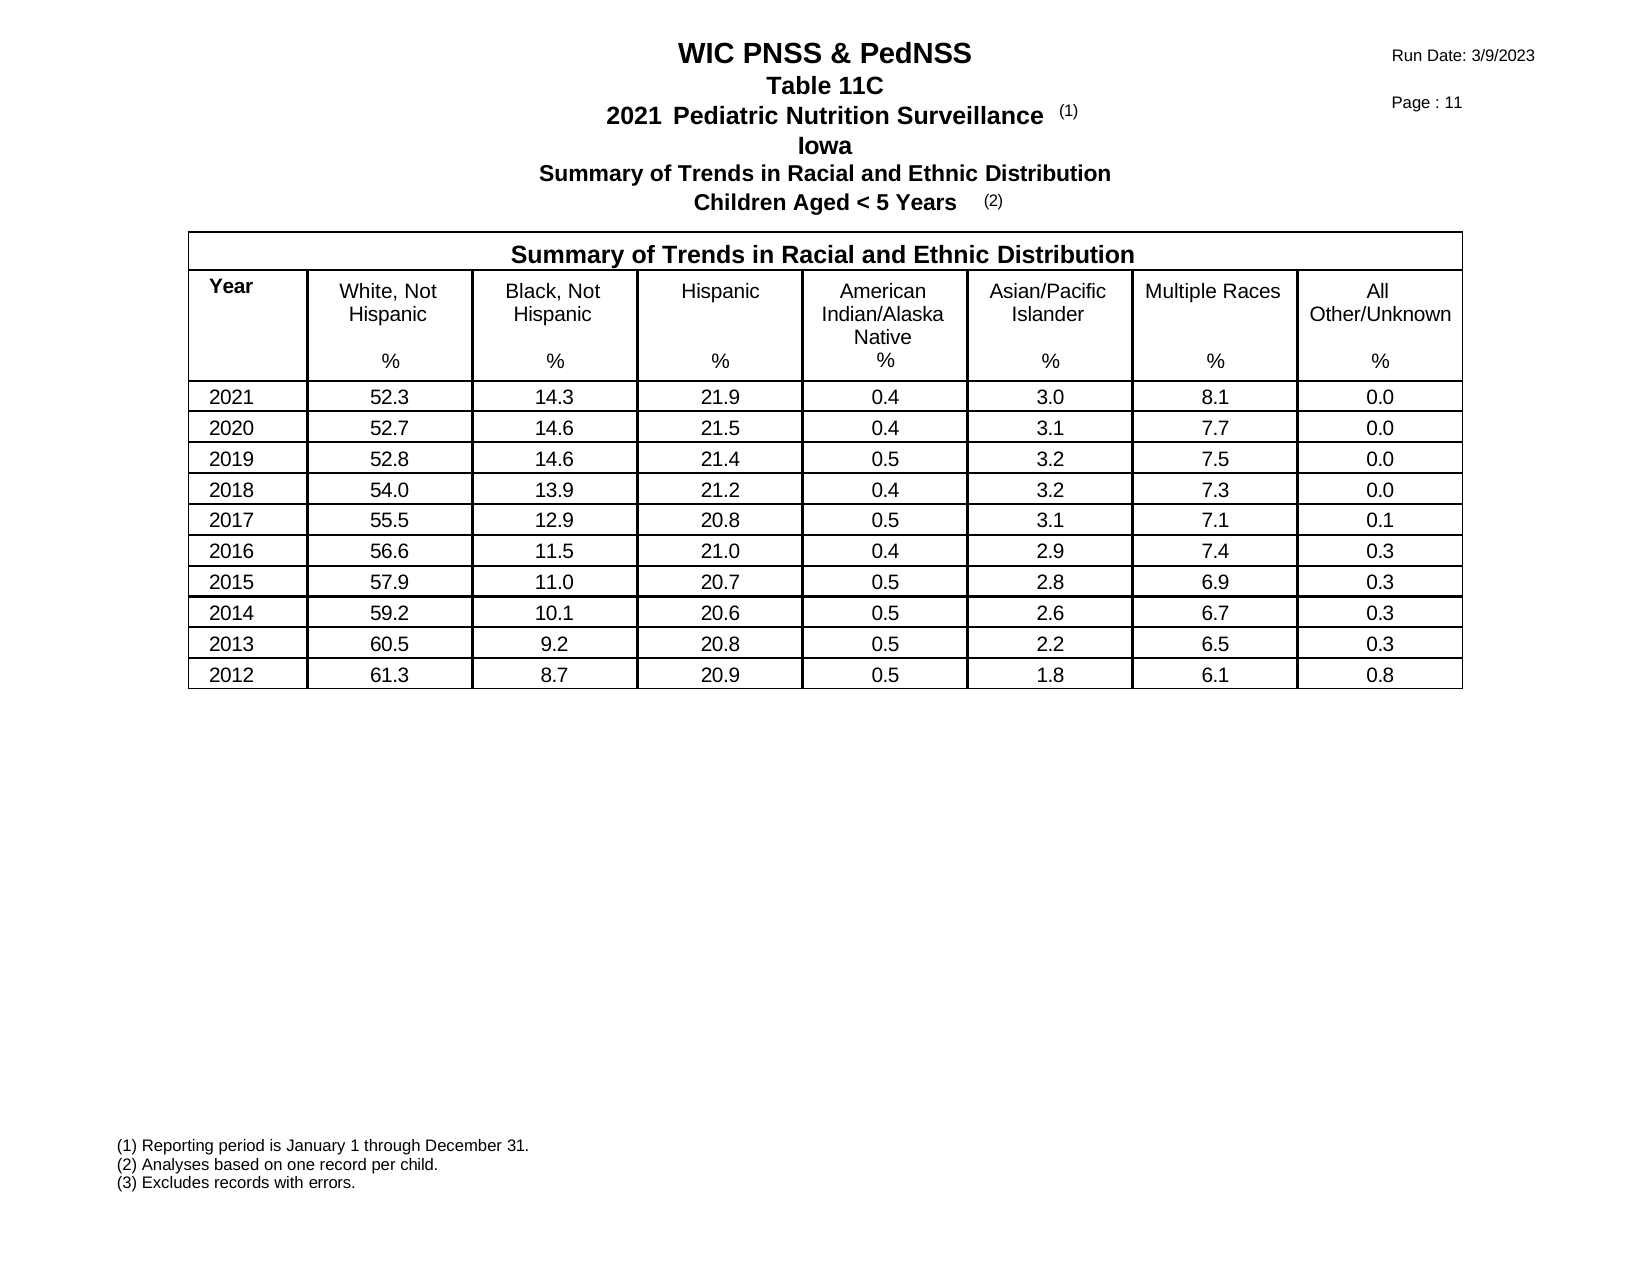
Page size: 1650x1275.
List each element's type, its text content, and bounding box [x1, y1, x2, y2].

table_cell 0.4 [804, 474, 966, 503]
table_cell 0.3 [1299, 598, 1462, 626]
table_cell 56.6 [309, 536, 471, 564]
table_cell 0.4 [804, 382, 966, 410]
table_cell 0.5 [804, 443, 966, 472]
table_cell 3.1 [969, 505, 1131, 534]
table_cell 60.5 [309, 628, 471, 657]
table_cell 1.8 [969, 659, 1131, 688]
table_cell 54.0 [309, 474, 471, 503]
table_cell 21.4 [639, 443, 801, 472]
list Reporting period is January 1 through December 31. [117, 1136, 1621, 1155]
table_cell Black, Not Hispanic % [474, 271, 636, 379]
table_cell 11.0 [474, 567, 636, 595]
table_cell 2.2 [969, 628, 1131, 657]
table_cell 0.5 [804, 628, 966, 657]
table_cell 21.5 [639, 412, 801, 441]
list Analyses based on one record per child. [117, 1155, 1621, 1174]
table_cell 52.8 [309, 443, 471, 472]
table_cell 2.9 [969, 536, 1131, 564]
table_cell 0.4 [804, 536, 966, 564]
text Children Aged < 5 Years [29, 189, 957, 215]
table_cell 11.5 [474, 536, 636, 564]
table_cell 0.1 [1299, 505, 1462, 534]
table_cell 9.2 [474, 628, 636, 657]
table_cell 2018 [189, 474, 306, 503]
table_cell 0.0 [1299, 412, 1462, 441]
table_cell 21.2 [639, 474, 801, 503]
table_cell 0.5 [804, 567, 966, 595]
table_cell White, Not Hispanic % [309, 271, 471, 379]
table_cell 0.0 [1299, 382, 1462, 410]
table_cell 3.2 [969, 443, 1131, 472]
table_cell 0.5 [804, 598, 966, 626]
table_cell 7.3 [1134, 474, 1296, 503]
list Excludes records with errors. [117, 1174, 1621, 1193]
table_cell 7.5 [1134, 443, 1296, 472]
table_cell 2012 [189, 659, 306, 688]
table_cell 2.6 [969, 598, 1131, 626]
table_cell 0.3 [1299, 567, 1462, 595]
table_cell 12.9 [474, 505, 636, 534]
table_cell 2021 [189, 382, 306, 410]
table_cell 0.4 [804, 412, 966, 441]
table_cell 7.4 [1134, 536, 1296, 564]
table_cell Year [189, 271, 306, 379]
table_cell 55.5 [309, 505, 471, 534]
table_cell 2013 [189, 628, 306, 657]
table_cell Asian/Pacific Islander % [969, 271, 1131, 379]
table_cell 52.7 [309, 412, 471, 441]
table_cell 2017 [189, 505, 306, 534]
table_cell 61.3 [309, 659, 471, 688]
table_cell 57.9 [309, 567, 471, 595]
table_cell 2016 [189, 536, 306, 564]
table_cell 0.5 [804, 505, 966, 534]
table_cell 20.8 [639, 628, 801, 657]
table_cell 7.1 [1134, 505, 1296, 534]
table_cell 6.1 [1134, 659, 1296, 688]
table_cell 0.5 [804, 659, 966, 688]
table_cell 6.5 [1134, 628, 1296, 657]
subtitle Summary of Trends in Racial and Ethnic Distribution [472, 160, 1178, 187]
table_cell 20.6 [639, 598, 801, 626]
table_cell 2.8 [969, 567, 1131, 595]
table_cell 2020 [189, 412, 306, 441]
text (2) [984, 191, 1621, 210]
table_cell All Other/Unknown % [1299, 271, 1462, 379]
table_cell 0.0 [1299, 474, 1462, 503]
table_cell 20.9 [639, 659, 801, 688]
table_cell 14.3 [474, 382, 636, 410]
table_cell 3.0 [969, 382, 1131, 410]
table_cell 21.0 [639, 536, 801, 564]
table_cell 59.2 [309, 598, 471, 626]
table_cell 7.7 [1134, 412, 1296, 441]
table_cell 52.3 [309, 382, 471, 410]
table_cell Multiple Races % [1134, 271, 1296, 379]
table_cell 21.9 [639, 382, 801, 410]
table_cell 3.2 [969, 474, 1131, 503]
table_cell 0.8 [1299, 659, 1462, 688]
table_cell 10.1 [474, 598, 636, 626]
table_cell 2015 [189, 567, 306, 595]
table_cell 13.9 [474, 474, 636, 503]
table_cell 2014 [189, 598, 306, 626]
table_cell 6.9 [1134, 567, 1296, 595]
table_cell 14.6 [474, 443, 636, 472]
table_cell 0.3 [1299, 628, 1462, 657]
table_cell 8.7 [474, 659, 636, 688]
table_cell 0.3 [1299, 536, 1462, 564]
table_cell 20.8 [639, 505, 801, 534]
table_cell 0.0 [1299, 443, 1462, 472]
table_cell American Indian/Alaska Native % [804, 271, 966, 379]
table_cell 20.7 [639, 567, 801, 595]
table_cell 14.6 [474, 412, 636, 441]
table_cell Hispanic % [639, 271, 801, 379]
table_cell 3.1 [969, 412, 1131, 441]
table_cell 6.7 [1134, 598, 1296, 626]
table_cell 2019 [189, 443, 306, 472]
table_header Summary of Trends in Racial and Ethnic Distribution [189, 233, 1462, 269]
table_cell 8.1 [1134, 382, 1296, 410]
